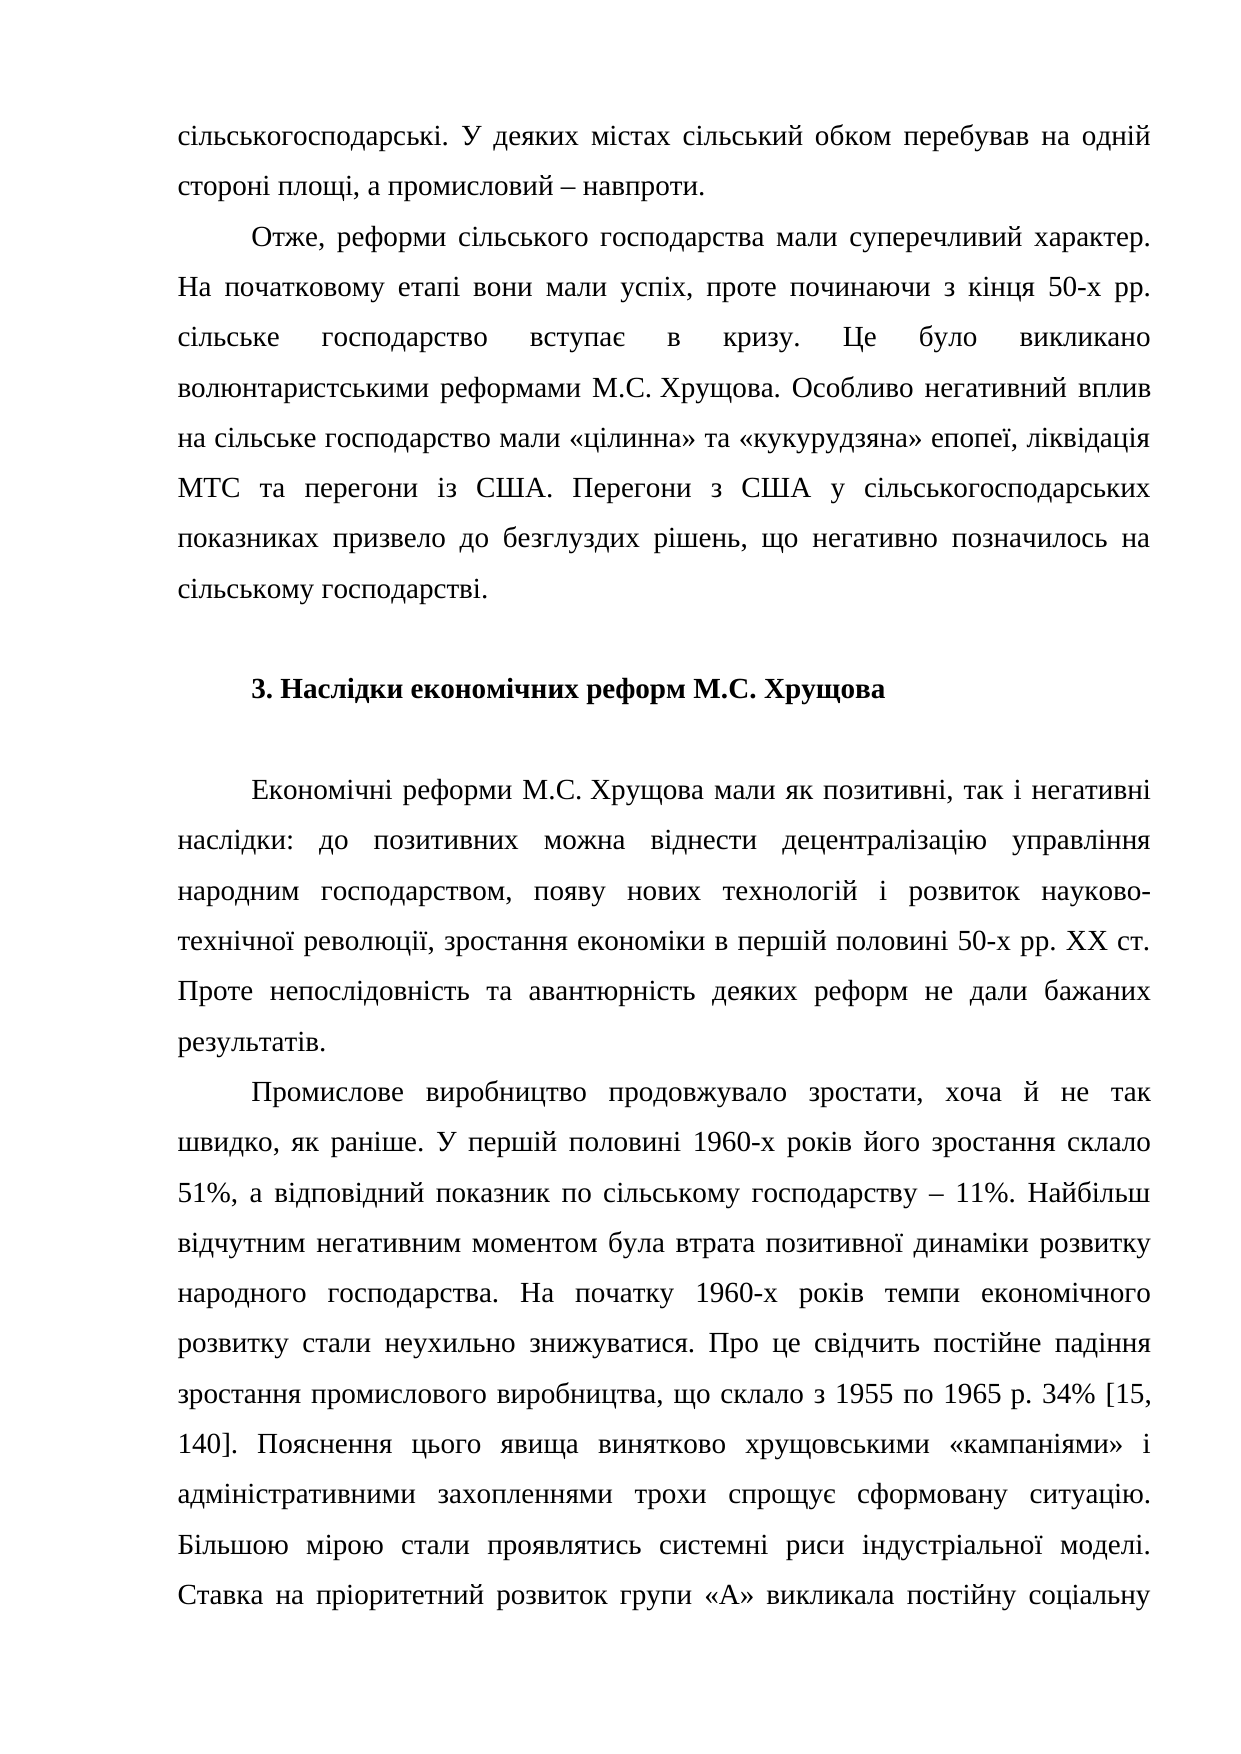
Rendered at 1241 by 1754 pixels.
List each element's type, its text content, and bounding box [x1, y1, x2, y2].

text Економічні реформи М.С. Хрущова мали як позитивні, так і негативні наслідки: до позитивних можна віднести децентралізацію управління народним господарством, появу нових технологій і розвиток науково-технічної революції, зростання економіки в першій половині 50-х рр. ХХ ст. Проте непослідовність та авантюрність деяких реформ не дали бажаних результатів. [177, 772, 1152, 1057]
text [177, 118, 1152, 202]
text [177, 1074, 1152, 1611]
text 3. Наслідки економічних реформ М.С. Хрущова [177, 672, 1152, 705]
text Отже, реформи сільського господарства мали суперечливий характер. На початковому етапі вони мали успіх, проте починаючи з кінця 50-х рр. сільське господарство вступає в кризу. Це було викликано волюнтаристськими реформами М.С. Хрущова. Особливо негативний вплив на сільське господарство мали «цілинна» та «кукурудзяна» епопеї, ліквідація МТС та перегони із США. Перегони з США у сільськогосподарських показниках призвело до безглуздих рішень, що негативно позначилось на сільському господарстві. [177, 219, 1152, 604]
